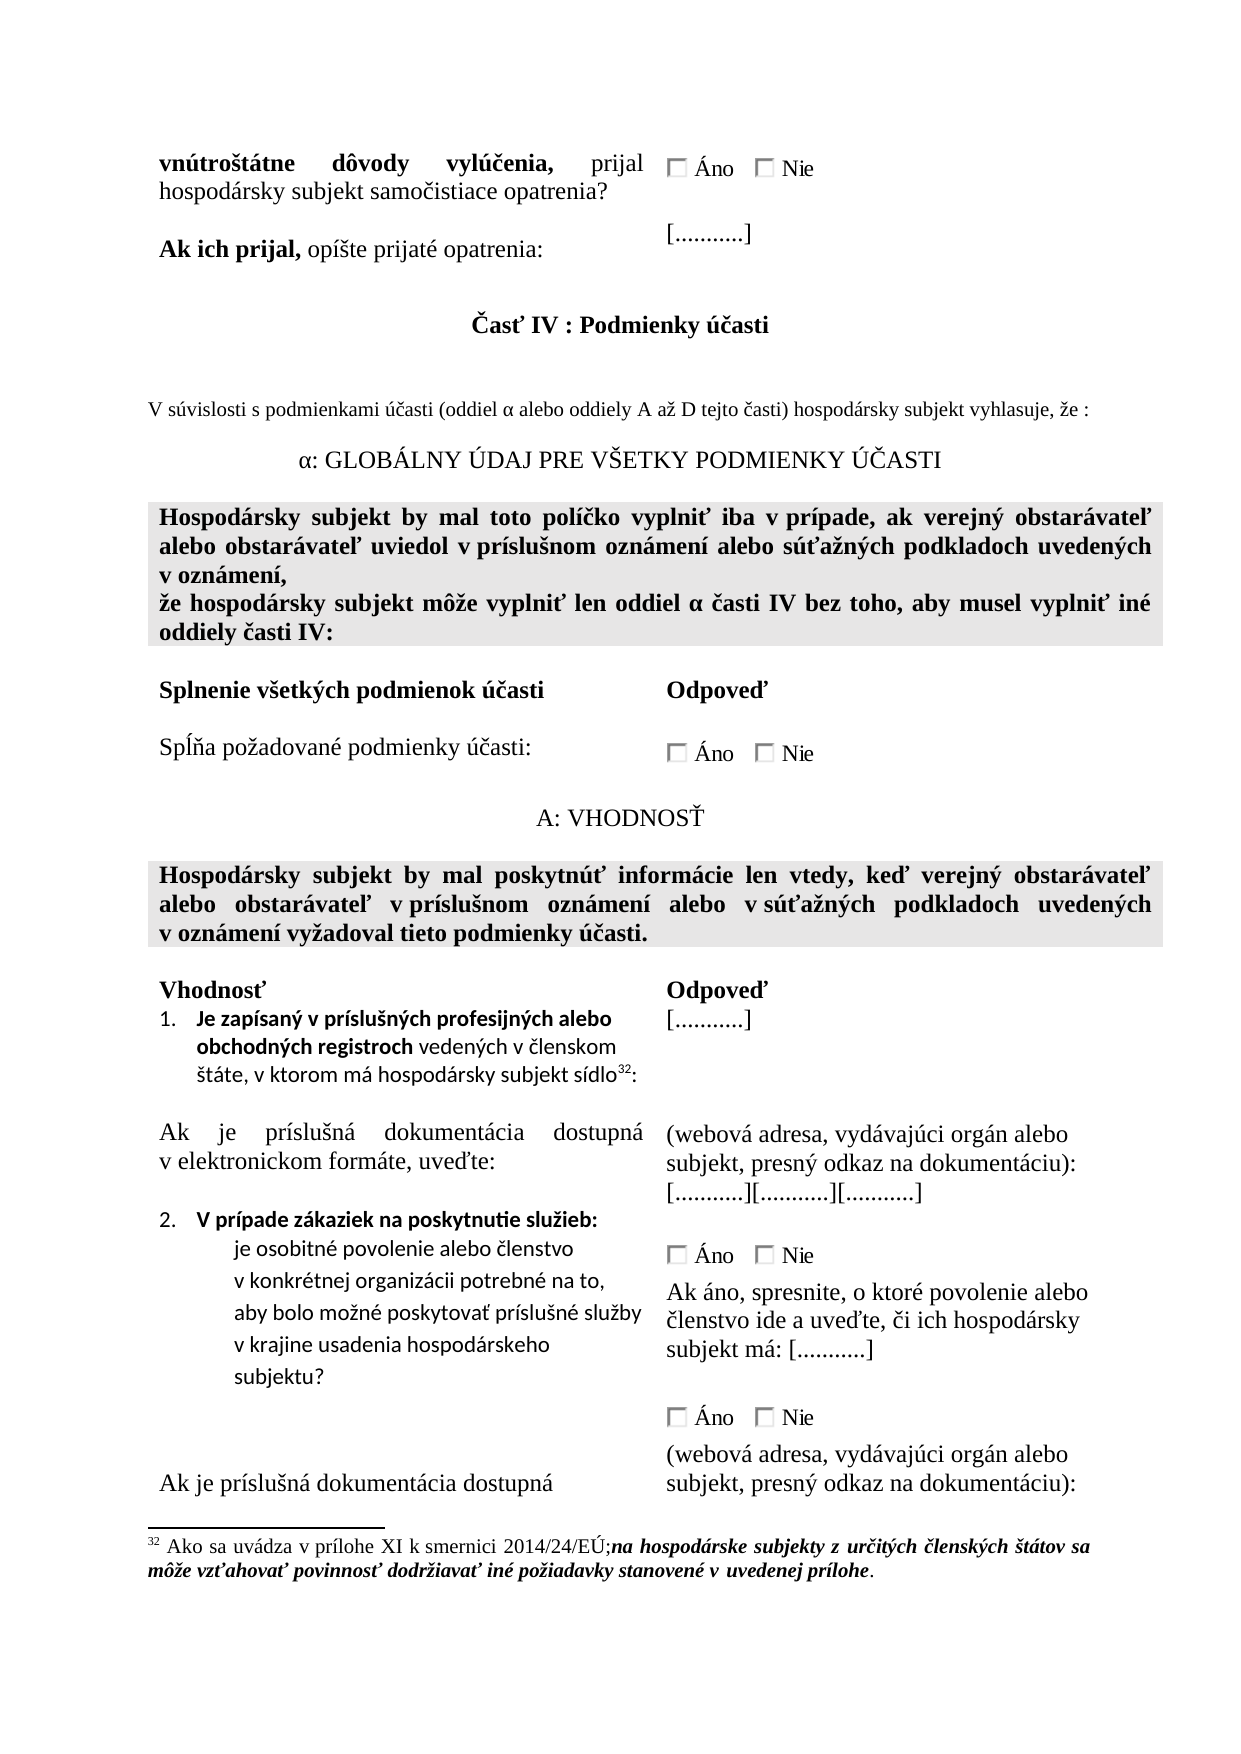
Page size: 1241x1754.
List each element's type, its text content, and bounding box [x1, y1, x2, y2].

table_header Splnenie všetkých podmienok účasti [148, 675, 655, 703]
table_header Odpoveď [655, 675, 1162, 703]
table_cell [...........] [655, 148, 1162, 263]
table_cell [655, 1206, 1162, 1497]
text A: VHODNOSŤ [148, 803, 1093, 832]
text α: GLOBÁLNY ÚDAJ PRE VŠETKY PODMIENKY ÚČASTI [148, 445, 1093, 473]
table_header Vhodnosť [148, 976, 655, 1004]
text Časť IV : Podmienky účasti [148, 310, 1093, 339]
table_header Odpoveď [655, 976, 1162, 1004]
table_header Hospodársky subjekt by mal toto políčko vyplniť iba v prípade, ak verejný obstarávateľ alebo obstarávateľ uviedol v príslušnom oznámení alebo súťažných podkladoch uvedených v oznámení, že hospodársky subjekt môže vyplniť len oddiel α časti IV bez toho, aby musel vyplniť iné oddiely časti IV: [148, 502, 1163, 646]
table_cell Spĺňa požadované podmienky účasti: [148, 704, 655, 774]
table_header Hospodársky subjekt by mal poskytnúť informácie len vtedy, keď verejný obstarávateľ alebo obstarávateľ v príslušnom oznámení alebo v súťažných podkladoch uvedených v oznámení vyžadoval tieto podmienky účasti. [148, 861, 1163, 947]
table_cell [148, 148, 655, 263]
table_cell Je zapísaný v príslušných profesijných alebo obchodných registroch vedených v členskom štáte, v ktorom má hospodársky subjekt sídlo: Ak je príslušná dokumentácia dostupná v elektronickom formáte, uveďte: [148, 1004, 655, 1206]
table_cell [...........] (webová adresa, vydávajúci orgán alebo subjekt, presný odkaz na dokumentáciu): [...........][...........][...........] [655, 1004, 1162, 1206]
table_cell [655, 704, 1162, 774]
text V súvislosti s podmienkami účasti (oddiel α alebo oddiely A až D tejto časti) hospodársky subjekt vyhlasuje, že : [148, 397, 1093, 421]
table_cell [148, 1206, 655, 1497]
